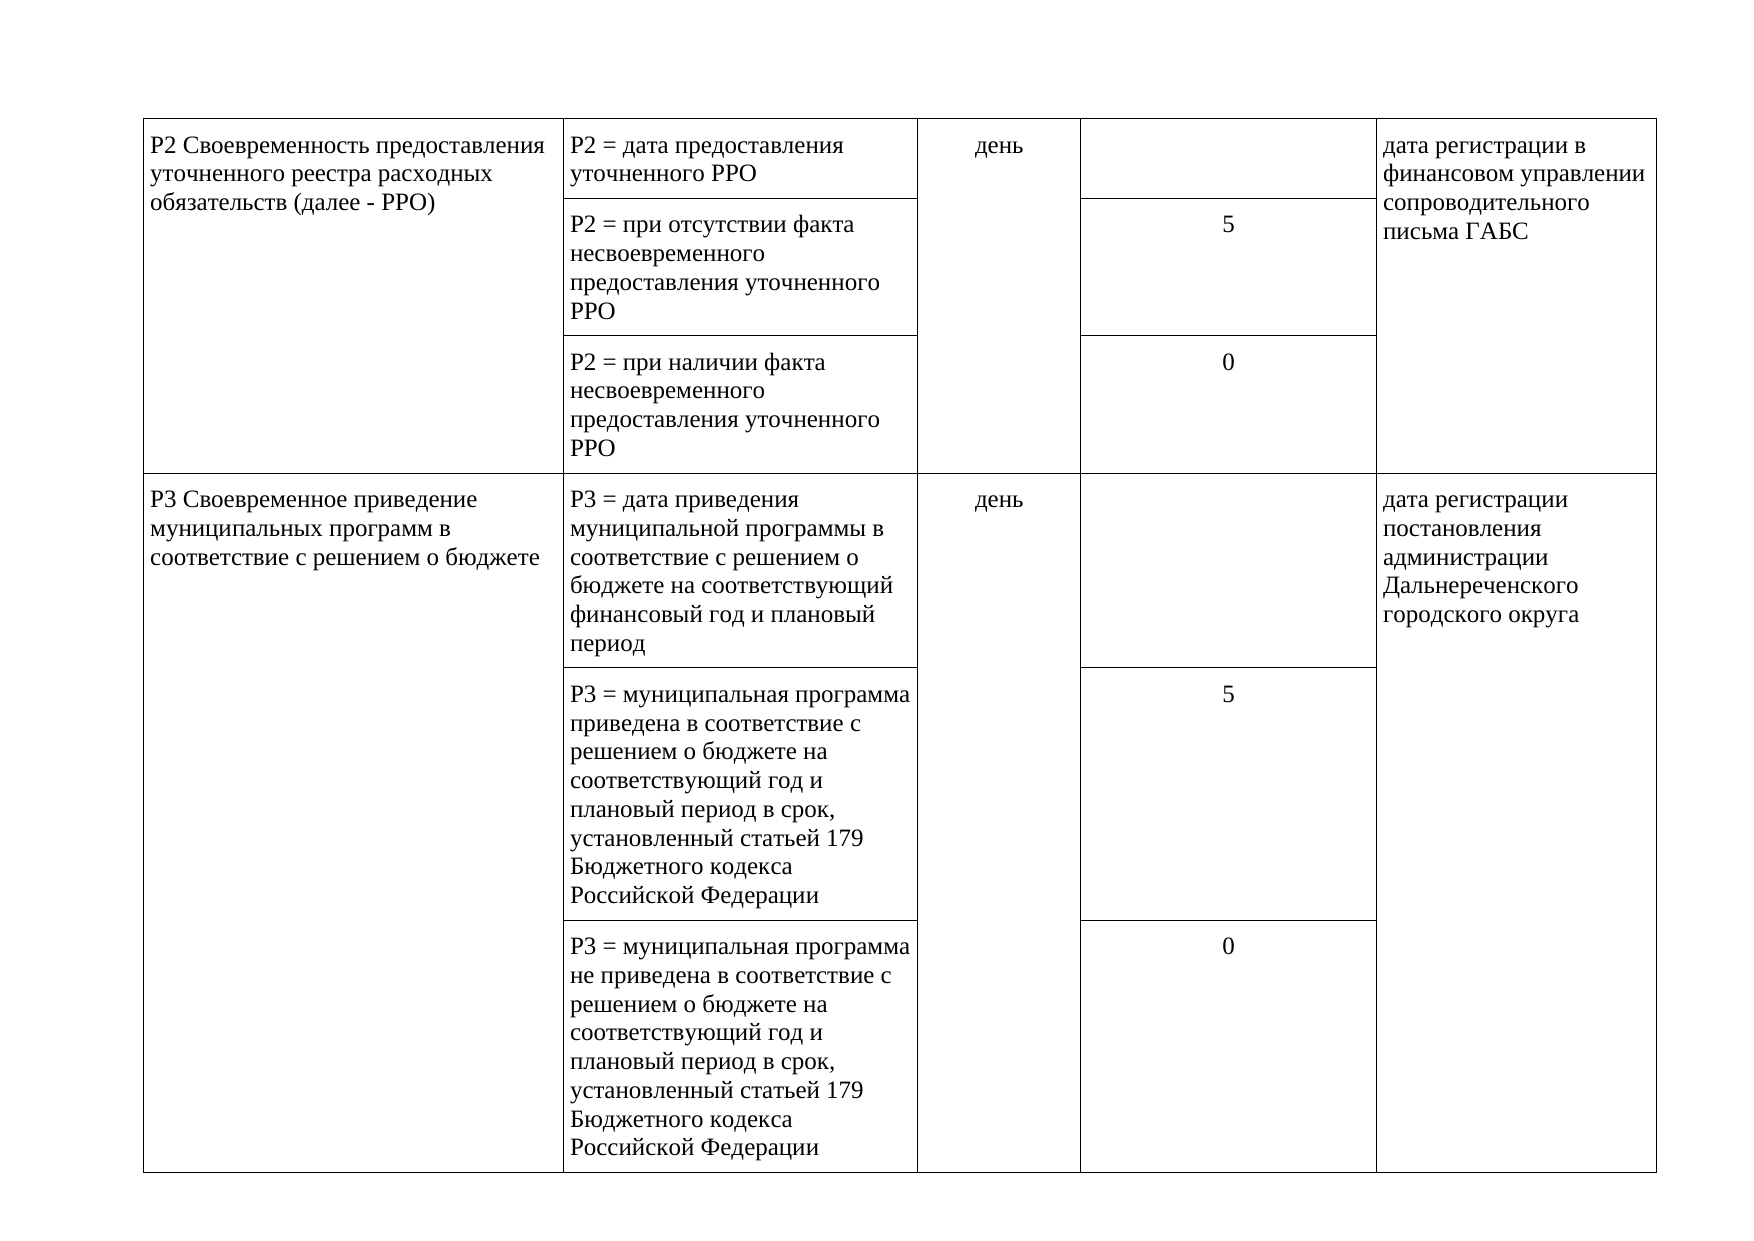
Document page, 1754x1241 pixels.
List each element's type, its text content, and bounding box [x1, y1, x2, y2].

table_cell Р2 Своевременность предоставления уточненного реестра расходных обязательств (далее - РРО) [144, 119, 563, 472]
table_cell Р3 = муниципальная программа приведена в соответствие с решением о бюджете на соответствующий год и плановый период в срок, установленный статьей 179 Бюджетного кодекса Российской Федерации [564, 668, 917, 919]
table_cell 5 [1081, 668, 1376, 919]
table_cell Р3 Своевременное приведение муниципальных программ в соответствие с решением о бюджете [144, 474, 563, 1172]
table_cell Р2 = дата предоставления уточненного РРО [564, 119, 917, 198]
table_cell Р3 = муниципальная программа не приведена в соответствие с решением о бюджете на соответствующий год и плановый период в срок, установленный статьей 179 Бюджетного кодекса Российской Федерации [564, 921, 917, 1172]
table_cell [1081, 119, 1376, 198]
table_cell день [918, 474, 1080, 1172]
table_cell Р2 = при отсутствии факта несвоевременного предоставления уточненного РРО [564, 199, 917, 335]
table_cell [1377, 119, 1656, 472]
table_cell 5 [1081, 199, 1376, 335]
table_cell Р2 = при наличии факта несвоевременного предоставления уточненного РРО [564, 336, 917, 472]
table_cell [1081, 474, 1376, 667]
table_cell дата регистрации постановления администрации Дальнереченского городского округа [1377, 474, 1656, 1172]
table_cell день [918, 119, 1080, 472]
table_cell Р3 = дата приведения муниципальной программы в соответствие с решением о бюджете на соответствующий финансовый год и плановый период [564, 474, 917, 667]
table_cell 0 [1081, 336, 1376, 472]
table_cell 0 [1081, 921, 1376, 1172]
